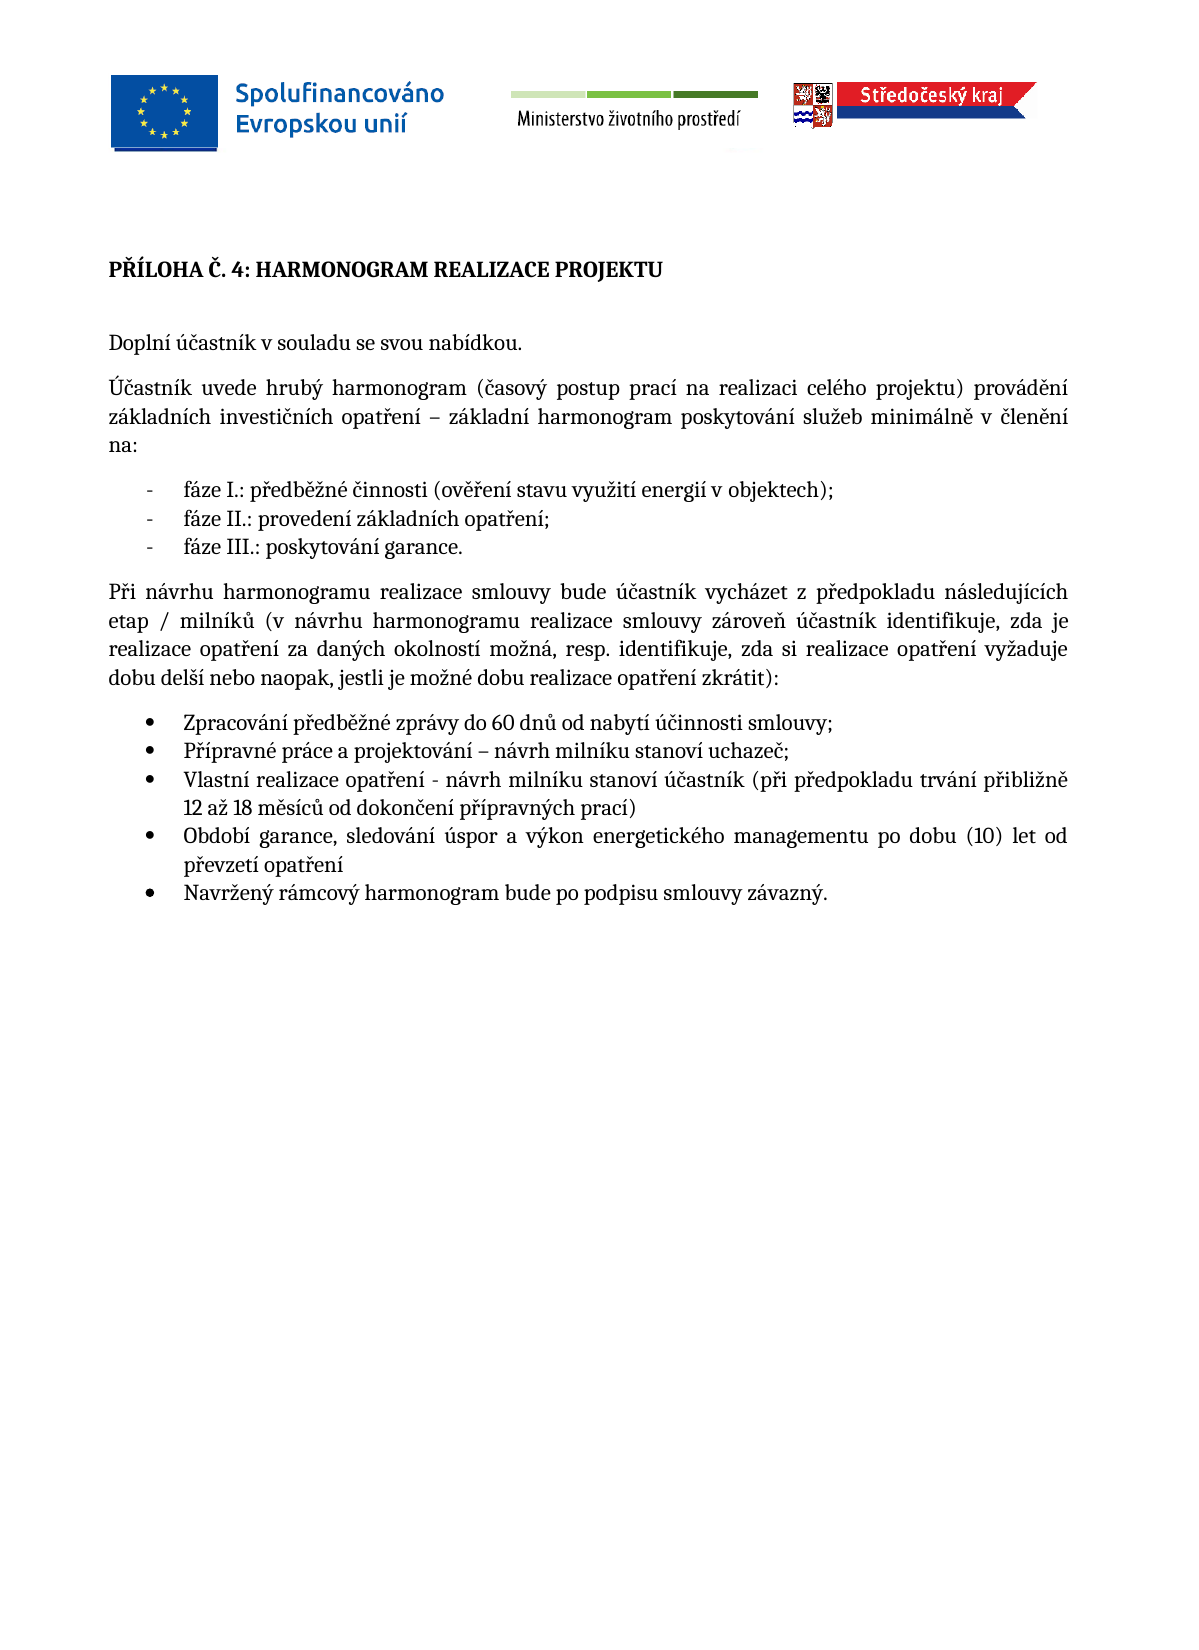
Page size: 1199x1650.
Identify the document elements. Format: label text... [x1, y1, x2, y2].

list Vlastní realizace opatření - návrh milníku stanoví účastník (při předpokladu trvání přibližně 12 až 18 měsíců od dokončení přípravných prací) [146, 766, 1070, 821]
picture [108, 73, 1054, 158]
text Při návrhu harmonogramu realizace smlouvy bude účastník vycházet z předpokladu následujících etap / milníků (v návrhu harmonogramu realizace smlouvy zároveň účastník identifikuje, zda je realizace opatření za daných okolností možná, resp. identifikuje, zda si realizace opatření vyžaduje dobu delší nebo naopak, jestli je možné dobu realizace opatření zkrátit): [108, 579, 1070, 691]
text Doplní účastník v souladu se svou nabídkou. [108, 330, 1070, 356]
list fáze II.: provedení základních opatření; [146, 506, 1070, 532]
list fáze III.: poskytování garance. [146, 534, 1070, 560]
list Zpracování předběžné zprávy do 60 dnů od nabytí účinnosti smlouvy; [146, 709, 1070, 736]
text Účastník uvede hrubý harmonogram (časový postup prací na realizaci celého projektu) provádění základních investičních opatření – základní harmonogram poskytování služeb minimálně v členění na: [108, 375, 1070, 458]
list fáze I.: předběžné činnosti (ověření stavu využití energií v objektech); [146, 477, 1070, 503]
list Přípravné práce a projektování – návrh milníku stanoví uchazeč; [146, 738, 1070, 764]
list Navržený rámcový harmonogram bude po podpisu smlouvy závazný. [146, 880, 1070, 906]
subtitle PŘÍLOHA Č. 4: HARMONOGRAM REALIZACE PROJEKTU [108, 256, 1070, 283]
list Období garance, sledování úspor a výkon energetického managementu po dobu (10) let od převzetí opatření [146, 823, 1070, 878]
